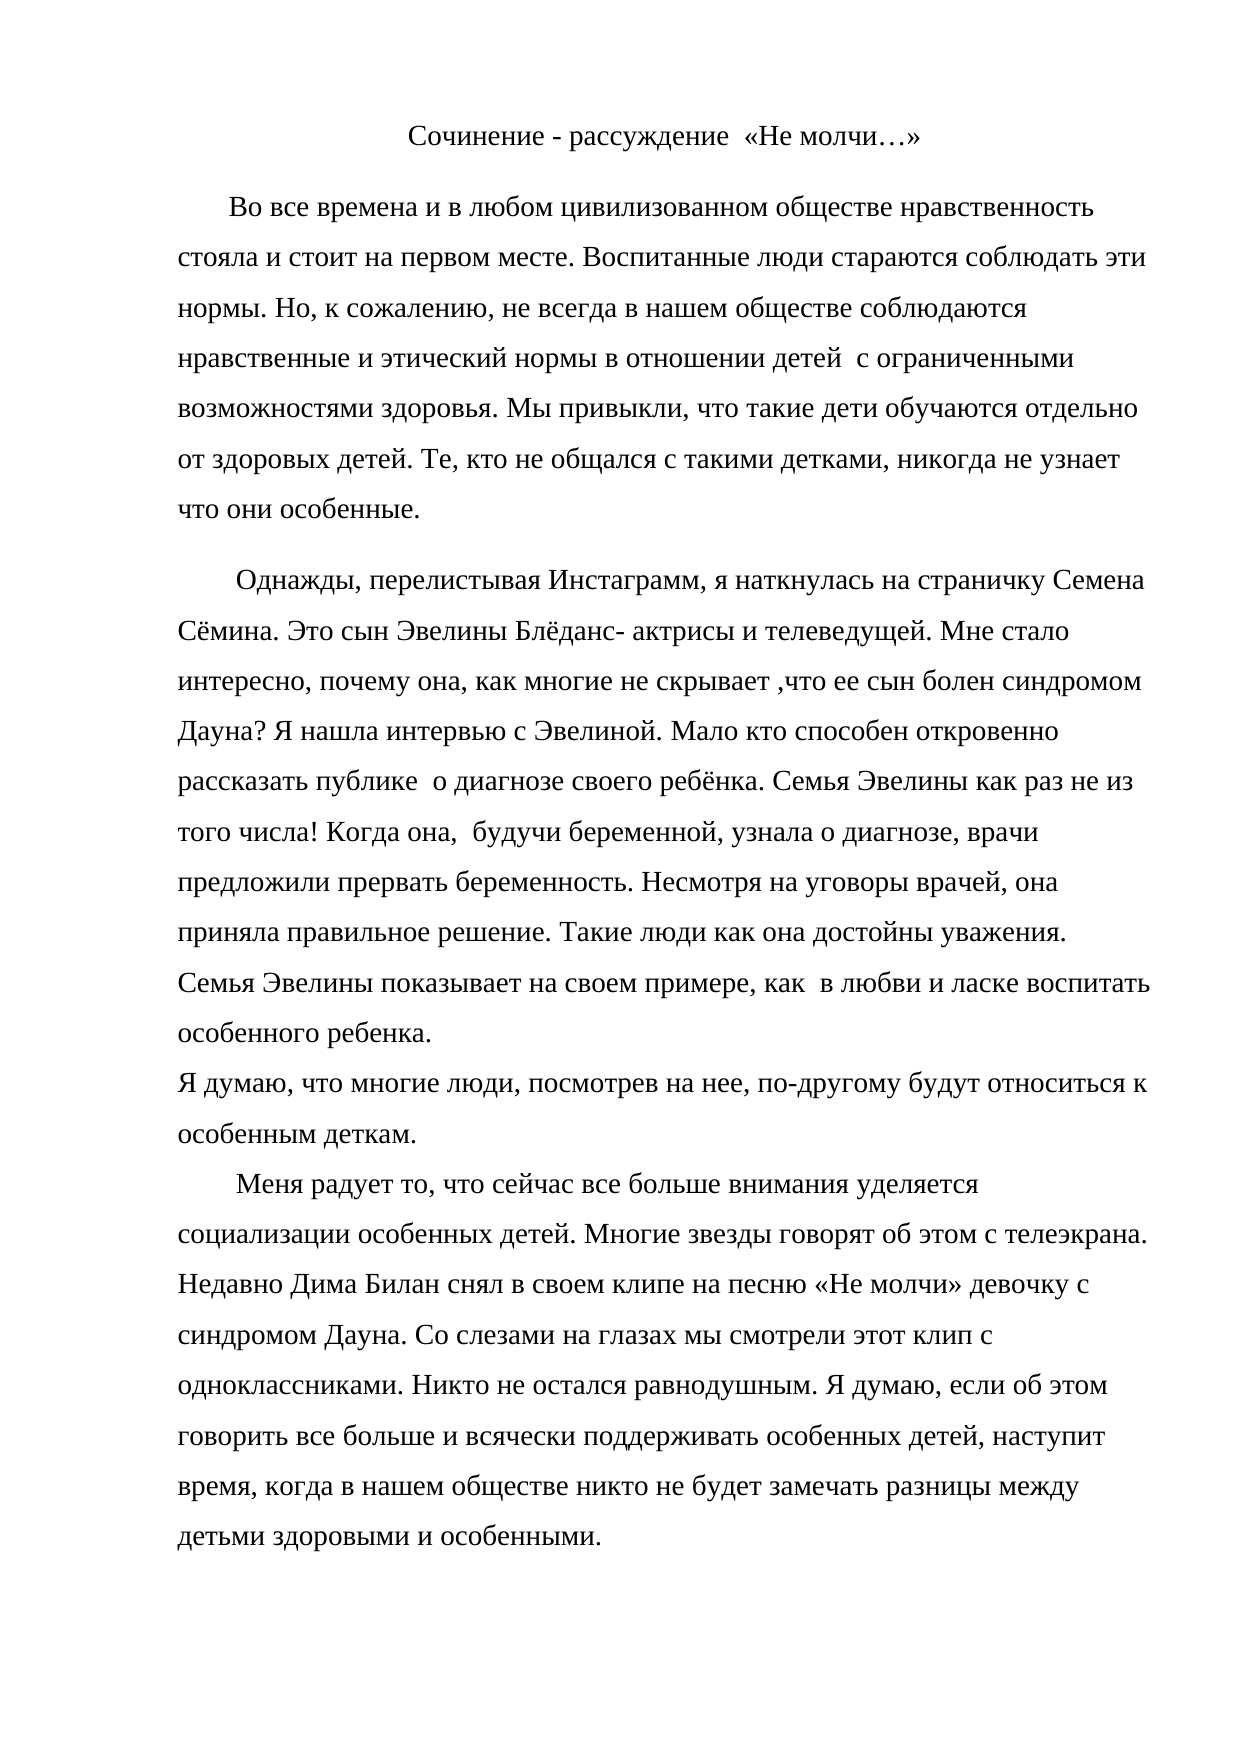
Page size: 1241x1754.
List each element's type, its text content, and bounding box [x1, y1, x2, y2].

text Я думаю, что многие люди, посмотрев на нее, по-другому будут относиться к особенным деткам. [177, 1065, 1152, 1149]
text Сочинение - рассуждение «Не молчи…» [177, 118, 1152, 152]
text Однажды, перелистывая Инстаграмм, я наткнулась на страничку Семена Сёмина. Это сын Эвелины Блёданс- актрисы и телеведущей. Мне стало интересно, почему она, как многие не скрывает ,что ее сын болен синдромом Дауна? Я нашла интервью с Эвелиной. Мало кто способен откровенно рассказать публике о диагнозе своего ребёнка. Семья Эвелины как раз не из того числа! Когда она, будучи беременной, узнала о диагнозе, врачи предложили прервать беременность. Несмотря на уговоры врачей, она приняла правильное решение. Такие люди как она достойны уважения. Семья Эвелины показывает на своем примере, как в любви и ласке воспитать особенного ребенка. [177, 562, 1152, 1049]
text Меня радует то, что сейчас все больше внимания уделяется социализации особенных детей. Многие звезды говорят об этом с телеэкрана. Недавно Дима Билан снял в своем клипе на песню «Не молчи» девочку с синдромом Дауна. Со слезами на глазах мы смотрели этот клип с одноклассниками. Никто не остался равнодушным. Я думаю, если об этом говорить все больше и всячески поддерживать особенных детей, наступит время, когда в нашем обществе никто не будет замечать разницы между детьми здоровыми и особенными. [177, 1166, 1152, 1552]
text Во все времена и в любом цивилизованном обществе нравственность стояла и стоит на первом месте. Воспитанные люди стараются соблюдать эти нормы. Но, к сожалению, не всегда в нашем обществе соблюдаются нравственные и этический нормы в отношении детей с ограниченными возможностями здоровья. Мы привыкли, что такие дети обучаются отдельно от здоровых детей. Те, кто не общался с такими детками, никогда не узнает что они особенные. [177, 189, 1152, 525]
